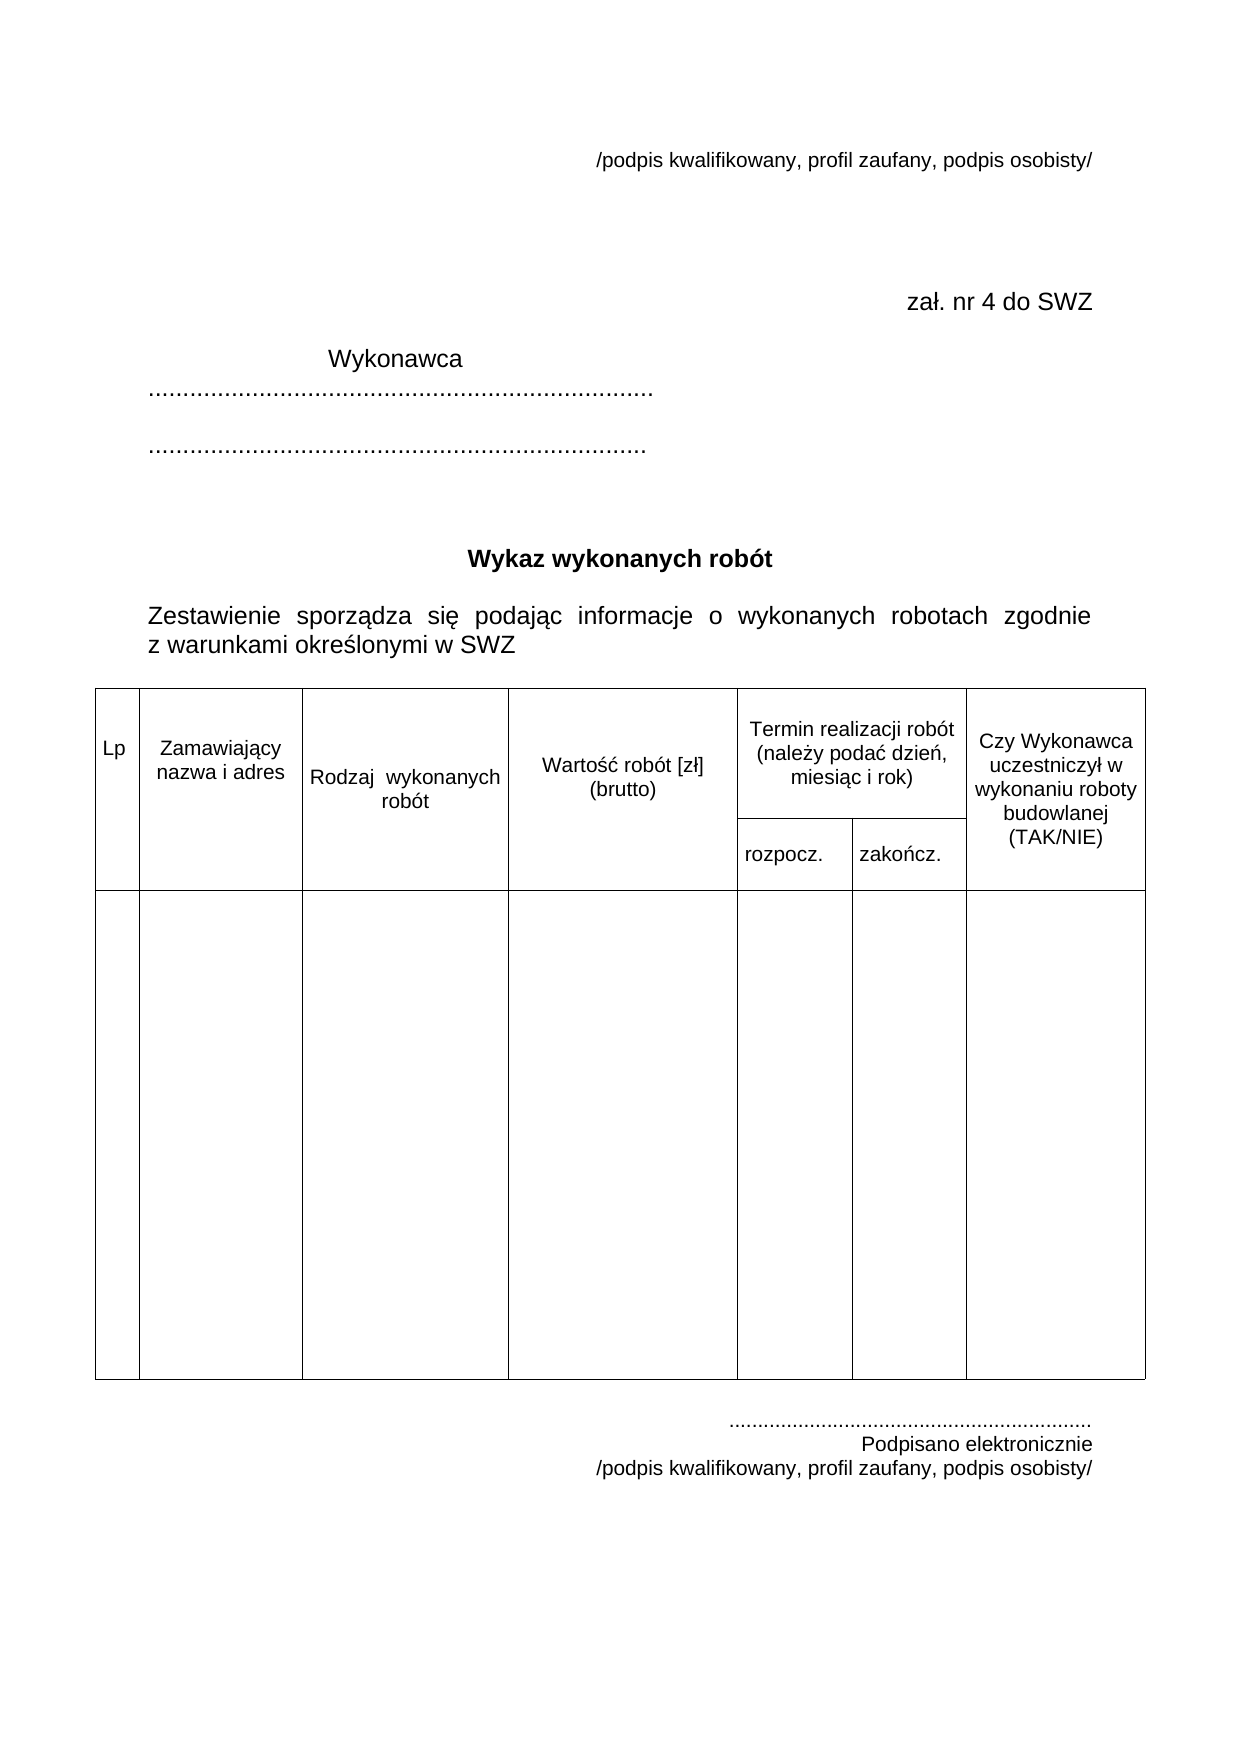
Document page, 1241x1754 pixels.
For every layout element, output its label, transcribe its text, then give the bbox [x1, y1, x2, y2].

table_cell [738, 891, 852, 1379]
text ......................................................................... [148, 373, 1093, 402]
text Podpisano elektronicznie [148, 1432, 1093, 1456]
table_cell [967, 891, 1145, 1379]
text /podpis kwalifikowany, profil zaufany, podpis osobisty/ [148, 148, 1093, 172]
table_cell zakończ. [853, 819, 966, 890]
table_header Zamawiający nazwa i adres [140, 689, 302, 890]
table_header Lp [96, 689, 139, 890]
table_cell [303, 891, 508, 1379]
table_header Termin realizacji robót (należy podać dzień, miesiąc i rok) [738, 689, 966, 818]
table_header Rodzaj wykonanych robót [303, 689, 508, 890]
text ........................................................................ [148, 430, 1093, 459]
text Zestawienie sporządza się podając informacje o wykonanych robotach zgodnie z warunkami określonymi w SWZ [148, 601, 1093, 659]
text Wykaz wykonanych robót [148, 544, 1093, 573]
table_cell rozpocz. [738, 819, 852, 890]
table_cell [509, 891, 737, 1379]
table_header Czy Wykonawca uczestniczył w wykonaniu roboty budowlanej (TAK/NIE) [967, 689, 1145, 890]
table_cell [96, 891, 139, 1379]
text /podpis kwalifikowany, profil zaufany, podpis osobisty/ [148, 1456, 1093, 1480]
text ............................................................... [148, 1408, 1093, 1432]
text Wykonawca [148, 344, 1093, 373]
table_header Wartość robót [zł] (brutto) [509, 689, 737, 890]
table_cell [853, 891, 966, 1379]
text zał. nr 4 do SWZ [148, 287, 1093, 315]
table_cell [140, 891, 302, 1379]
